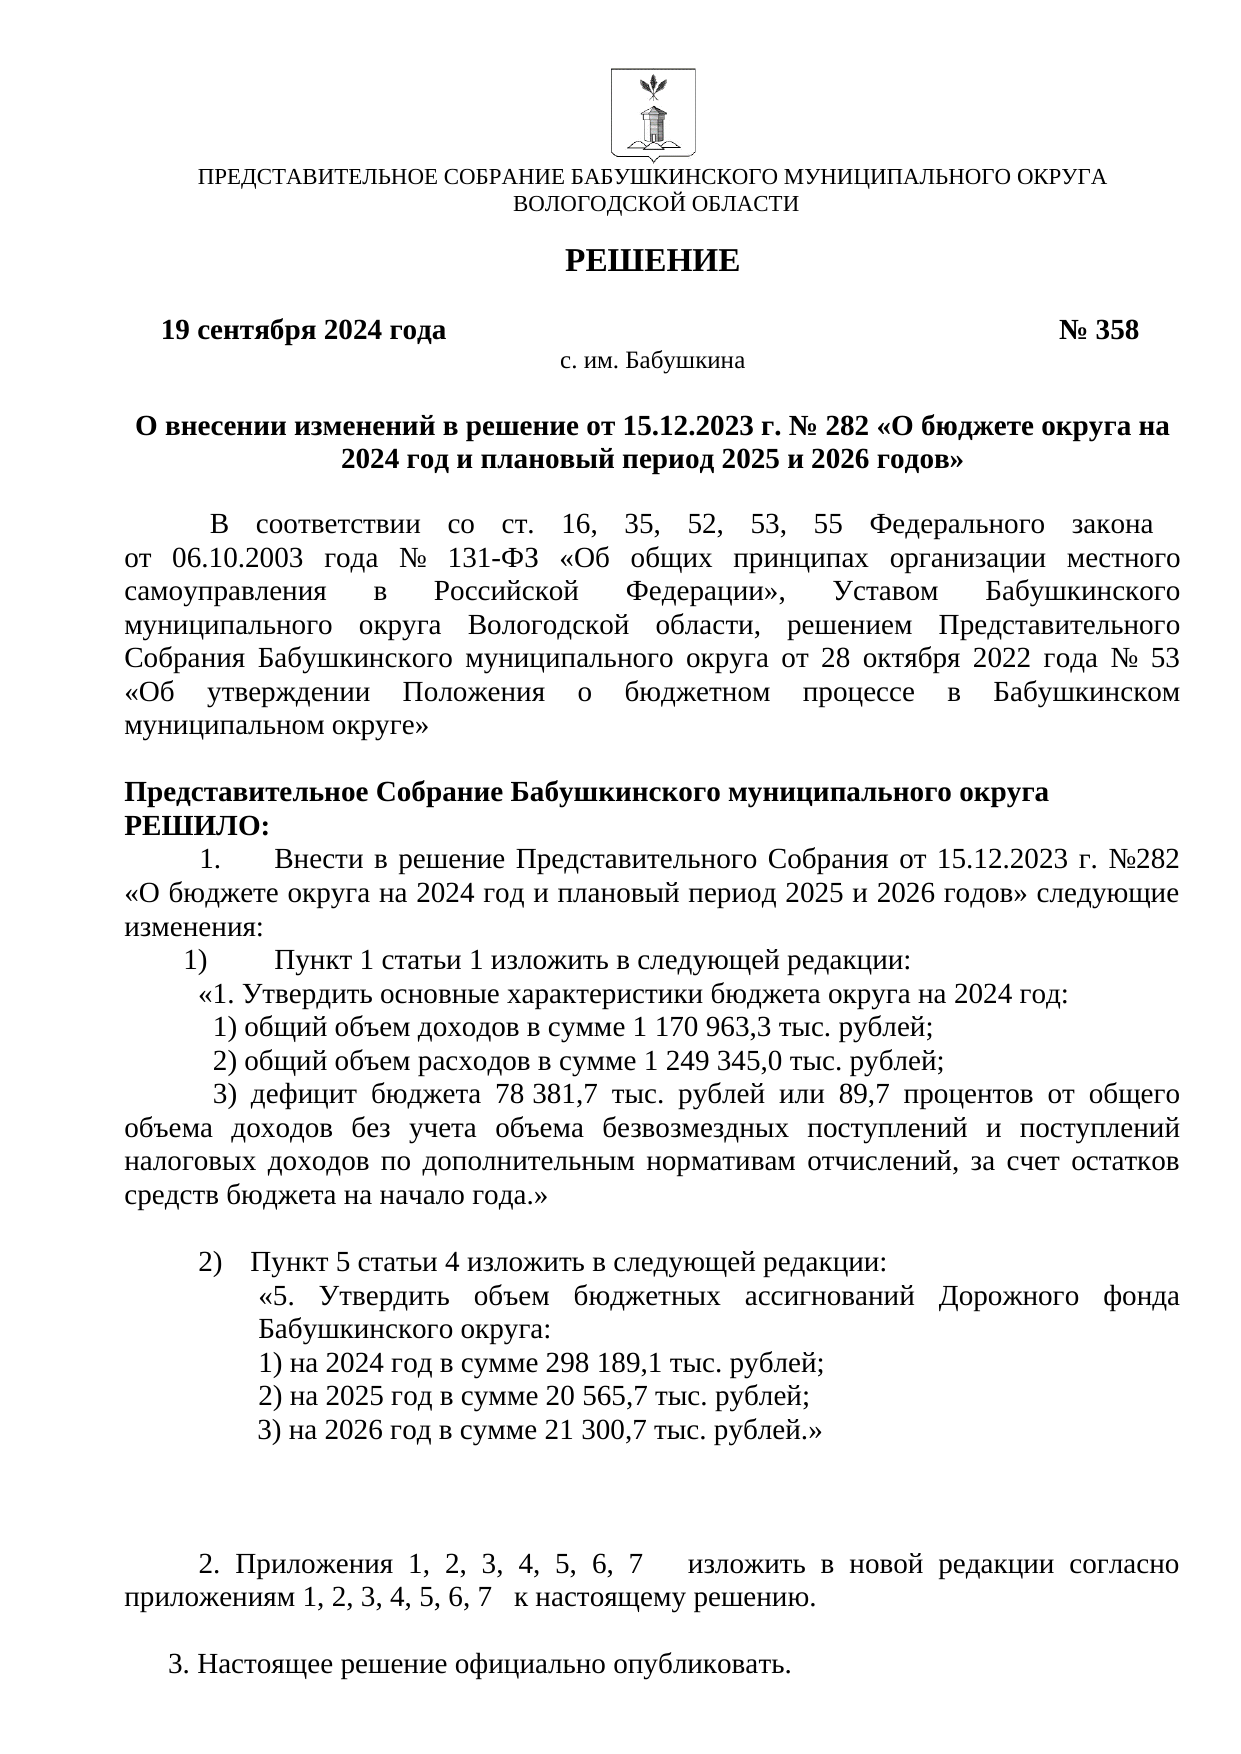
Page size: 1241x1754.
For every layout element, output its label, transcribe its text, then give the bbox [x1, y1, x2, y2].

text 3) на 2026 год в сумме 21 300,7 тыс. рублей.» [221, 1412, 1181, 1445]
text РЕШИЛО: [124, 808, 1181, 842]
text 2) общий объем расходов в сумме 1 249 345,0 тыс. рублей; [124, 1043, 1181, 1076]
text ВОЛОГОДСКОЙ ОБЛАСТИ [124, 190, 1181, 216]
text Представительное Собрание Бабушкинского муниципального округа [124, 774, 1181, 808]
list Пункт 1 статьи 1 изложить в следующей редакции: [124, 942, 1181, 976]
text 1) на 2024 год в сумме 298 189,1 тыс. рублей; [258, 1345, 1181, 1378]
text РЕШЕНИЕ [124, 240, 1181, 278]
text 2) на 2025 год в сумме 20 565,7 тыс. рублей; [258, 1378, 1181, 1412]
list Внести в решение Представительного Собрания от 15.12.2023 г. №282 «О бюджете округа на 2024 год и плановый период 2025 и 2026 годов» следующие изменения: [124, 842, 1181, 942]
text «5. Утвердить объем бюджетных ассигнований Дорожного фонда Бабушкинского округа: [258, 1278, 1181, 1345]
text В соответствии со ст. 16, 35, 52, 53, 55 Федерального закона от 06.10.2003 года № 131-ФЗ «Об общих принципах организации местного самоуправления в Российской Федерации», Уставом Бабушкинского муниципального округа Вологодской области, решением Представительного Собрания Бабушкинского муниципального округа от 28 октября 2022 года № 53 «Об утверждении Положения о бюджетном процессе в Бабушкинском муниципальном округе» [124, 506, 1181, 741]
text 19 сентября 2024 года № 358 [124, 312, 1181, 346]
text «1. Утвердить основные характеристики бюджета округа на 2024 год: [124, 976, 1181, 1009]
text 1) общий объем доходов в сумме 1 170 963,3 тыс. рублей; [124, 1009, 1181, 1043]
text 3) дефицит бюджета 78 381,7 тыс. рублей или 89,7 процентов от общего объема доходов без учета объема безвозмездных поступлений и поступлений налоговых доходов по дополнительным нормативам отчислений, за счет остатков средств бюджета на начало года.» [124, 1076, 1181, 1211]
text ПРЕДСТАВИТЕЛЬНОЕ СОБРАНИЕ БАБУШКИНСКОГО МУНИЦИПАЛЬНОГО ОКРУГА [124, 163, 1181, 190]
list Пункт 5 статьи 4 изложить в следующей редакции: [198, 1244, 1181, 1278]
text О внесении изменений в решение от 15.12.2023 г. № 282 «О бюджете округа на 2024 год и плановый период 2025 и 2026 годов» [124, 408, 1181, 475]
text 2. Приложения 1, 2, 3, 4, 5, 6, 7 изложить в новой редакции согласно приложениям 1, 2, 3, 4, 5, 6, 7 к настоящему решению. [124, 1546, 1181, 1613]
text с. им. Бабушкина [124, 346, 1181, 374]
picture [609, 68, 696, 164]
text 3. Настоящее решение официально опубликовать. [124, 1647, 1181, 1680]
